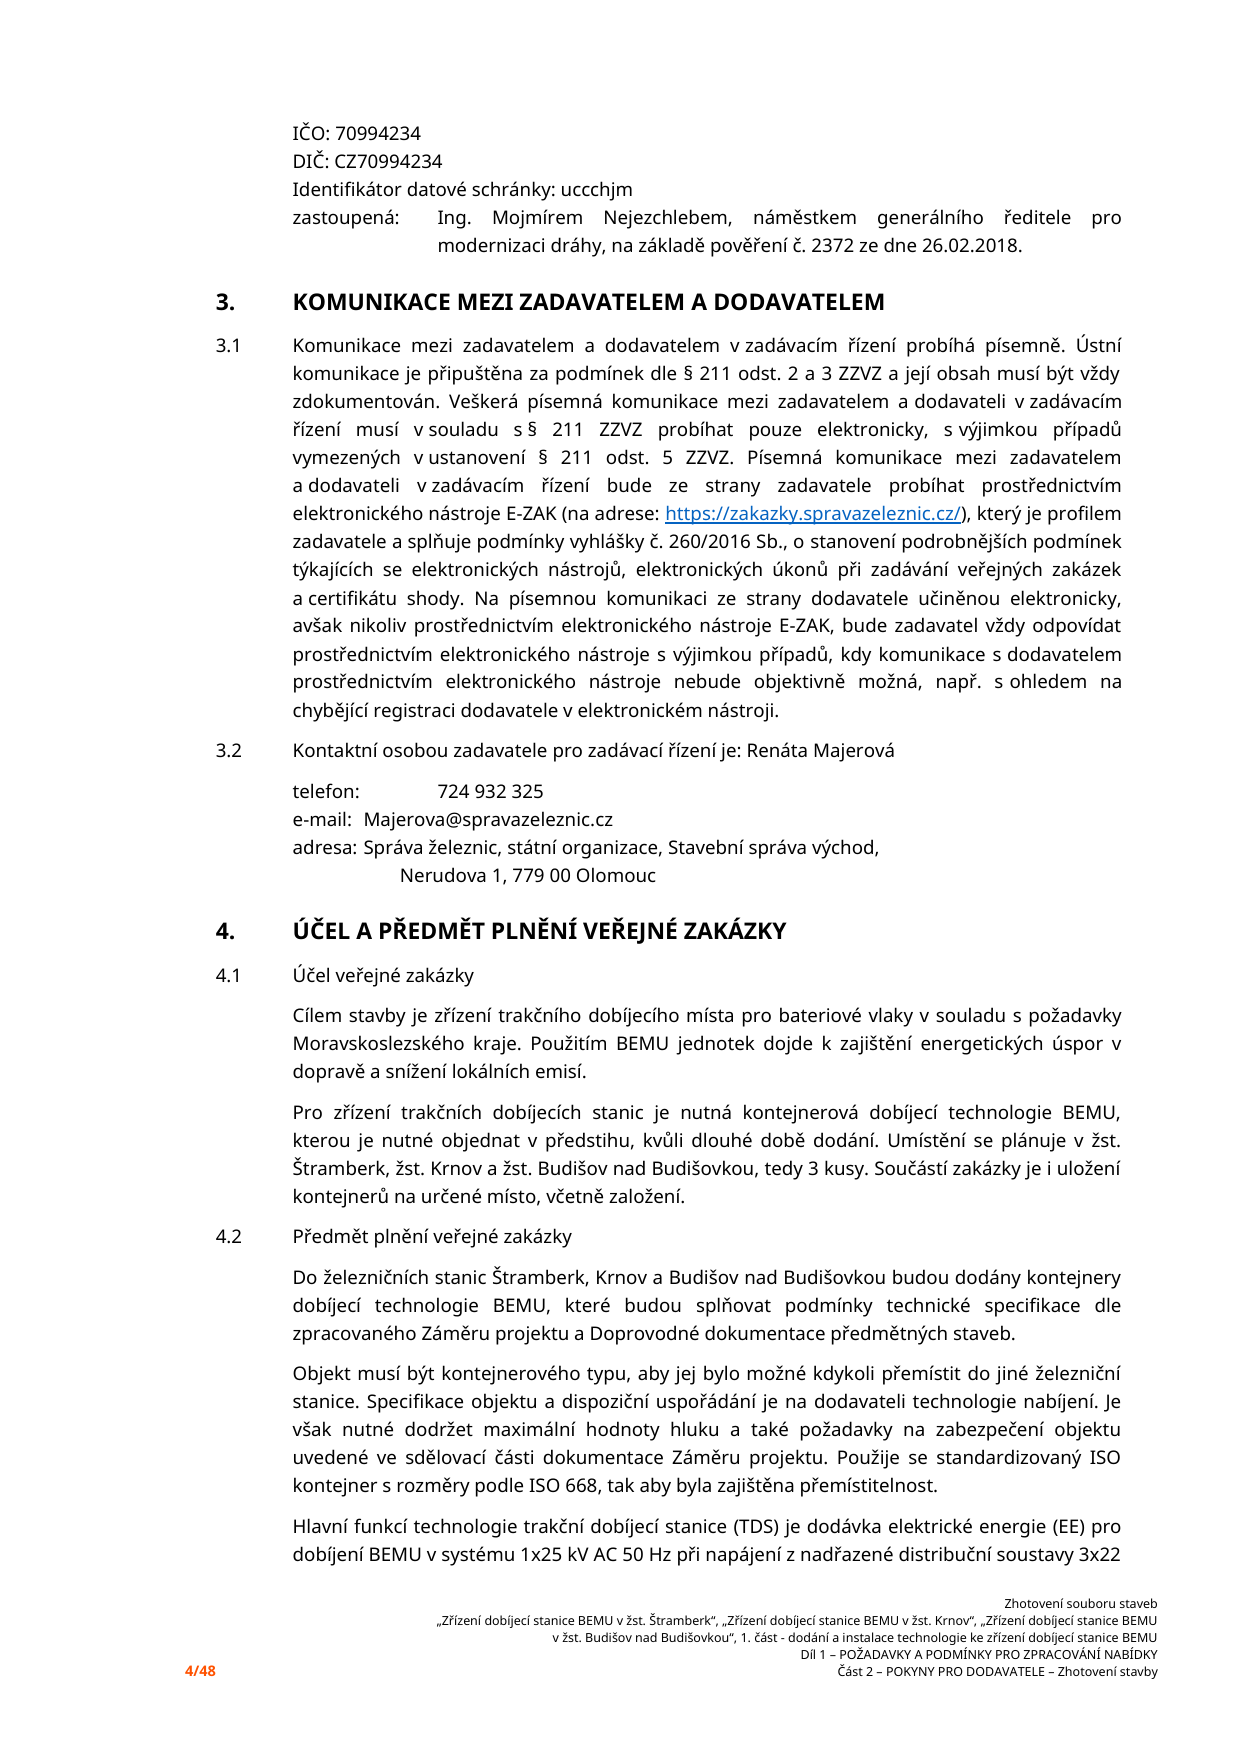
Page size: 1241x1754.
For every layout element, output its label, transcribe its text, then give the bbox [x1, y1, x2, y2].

text Komunikace mezi zadavatelem a dodavatelem v zadávacím řízení probíhá písemně. Ústní komunikace je připuštěna za podmínek dle § 211 odst. 2 a 3 ZZVZ a její obsah musí být vždy zdokumentován. Veškerá písemná komunikace mezi zadavatelem a dodavateli v zadávacím řízení musí v souladu s § 211 ZZVZ probíhat pouze elektronicky, s výjimkou případů vymezených v ustanovení § 211 odst. 5 ZZVZ. Písemná komunikace mezi zadavatelem a dodavateli v zadávacím řízení bude ze strany zadavatele probíhat prostřednictvím elektronického nástroje E-ZAK (na adrese: https://zakazky.spravazeleznic.cz/), který je profilem zadavatele a splňuje podmínky vyhlášky č. 260/2016 Sb., o stanovení podrobnějších podmínek týkajících se elektronických nástrojů, elektronických úkonů při zadávání veřejných zakázek a certifikátu shody. Na písemnou komunikaci ze strany dodavatele učiněnou elektronicky, avšak nikoliv prostřednictvím elektronického nástroje E-ZAK, bude zadavatel vždy odpovídat prostřednictvím elektronického nástroje s výjimkou případů, kdy komunikace s dodavatelem prostřednictvím elektronického nástroje nebude objektivně možná, např. s ohledem na chybějící registraci dodavatele v elektronickém nástroji. [216, 333, 1122, 722]
text Identifikátor datové schránky: uccchjm [292, 177, 1122, 202]
text telefon: 724 932 325 [292, 778, 1122, 803]
text ÚČEL a PŘEDMĚT PLNĚNÍ VEŘEJNÉ ZAKÁZKY [216, 915, 1122, 946]
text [292, 1513, 1122, 1567]
text adresa: Správa železnic, státní organizace, Stavební správa východ, [292, 834, 1122, 859]
text e-mail: Majerova@spravazeleznic.cz [292, 806, 1122, 831]
text Účel veřejné zakázky [216, 962, 1122, 987]
text Cílem stavby je zřízení trakčního dobíjecího místa pro bateriové vlaky v souladu s požadavky Moravskoslezského kraje. Použitím BEMU jednotek dojde k zajištění energetických úspor v dopravě a snížení lokálních emisí. [292, 1002, 1122, 1084]
text Předmět plnění veřejné zakázky [216, 1223, 1122, 1249]
text Kontaktní osobou zadavatele pro zadávací řízení je: Renáta Majerová [216, 737, 1122, 763]
text DIČ: CZ70994234 [292, 149, 1122, 174]
text IČO: 70994234 [292, 121, 1122, 146]
text Objekt musí být kontejnerového typu, aby jej bylo možné kdykoli přemístit do jiné železniční stanice. Specifikace objektu a dispoziční uspořádání je na dodavateli technologie nabíjení. Je však nutné dodržet maximální hodnoty hluku a také požadavky na zabezpečení objektu uvedené ve sdělovací části dokumentace Záměru projektu. Použije se standardizovaný ISO kontejner s rozměry podle ISO 668, tak aby byla zajištěna přemístitelnost. [292, 1361, 1122, 1498]
text zastoupená: Ing. Mojmírem Nejezchlebem, náměstkem generálního ředitele pro modernizaci dráhy, na základě pověření č. 2372 ze dne 26.02.2018. [292, 205, 1122, 258]
text Do železničních stanic Štramberk, Krnov a Budišov nad Budišovkou budou dodány kontejnery dobíjecí technologie BEMU, které budou splňovat podmínky technické specifikace dle zpracovaného Záměru projektu a Doprovodné dokumentace předmětných staveb. [292, 1264, 1122, 1346]
text KOMUNIKACE MEZI ZADAVATELEM a DODAVATELEM [216, 286, 1122, 317]
text Pro zřízení trakčních dobíjecích stanic je nutná kontejnerová dobíjecí technologie BEMU, kterou je nutné objednat v předstihu, kvůli dlouhé době dodání. Umístění se plánuje v žst. Štramberk, žst. Krnov a žst. Budišov nad Budišovkou, tedy 3 kusy. Součástí zakázky je i uložení kontejnerů na určené místo, včetně založení. [292, 1099, 1122, 1208]
text Nerudova 1, 779 00 Olomouc [292, 862, 1122, 887]
